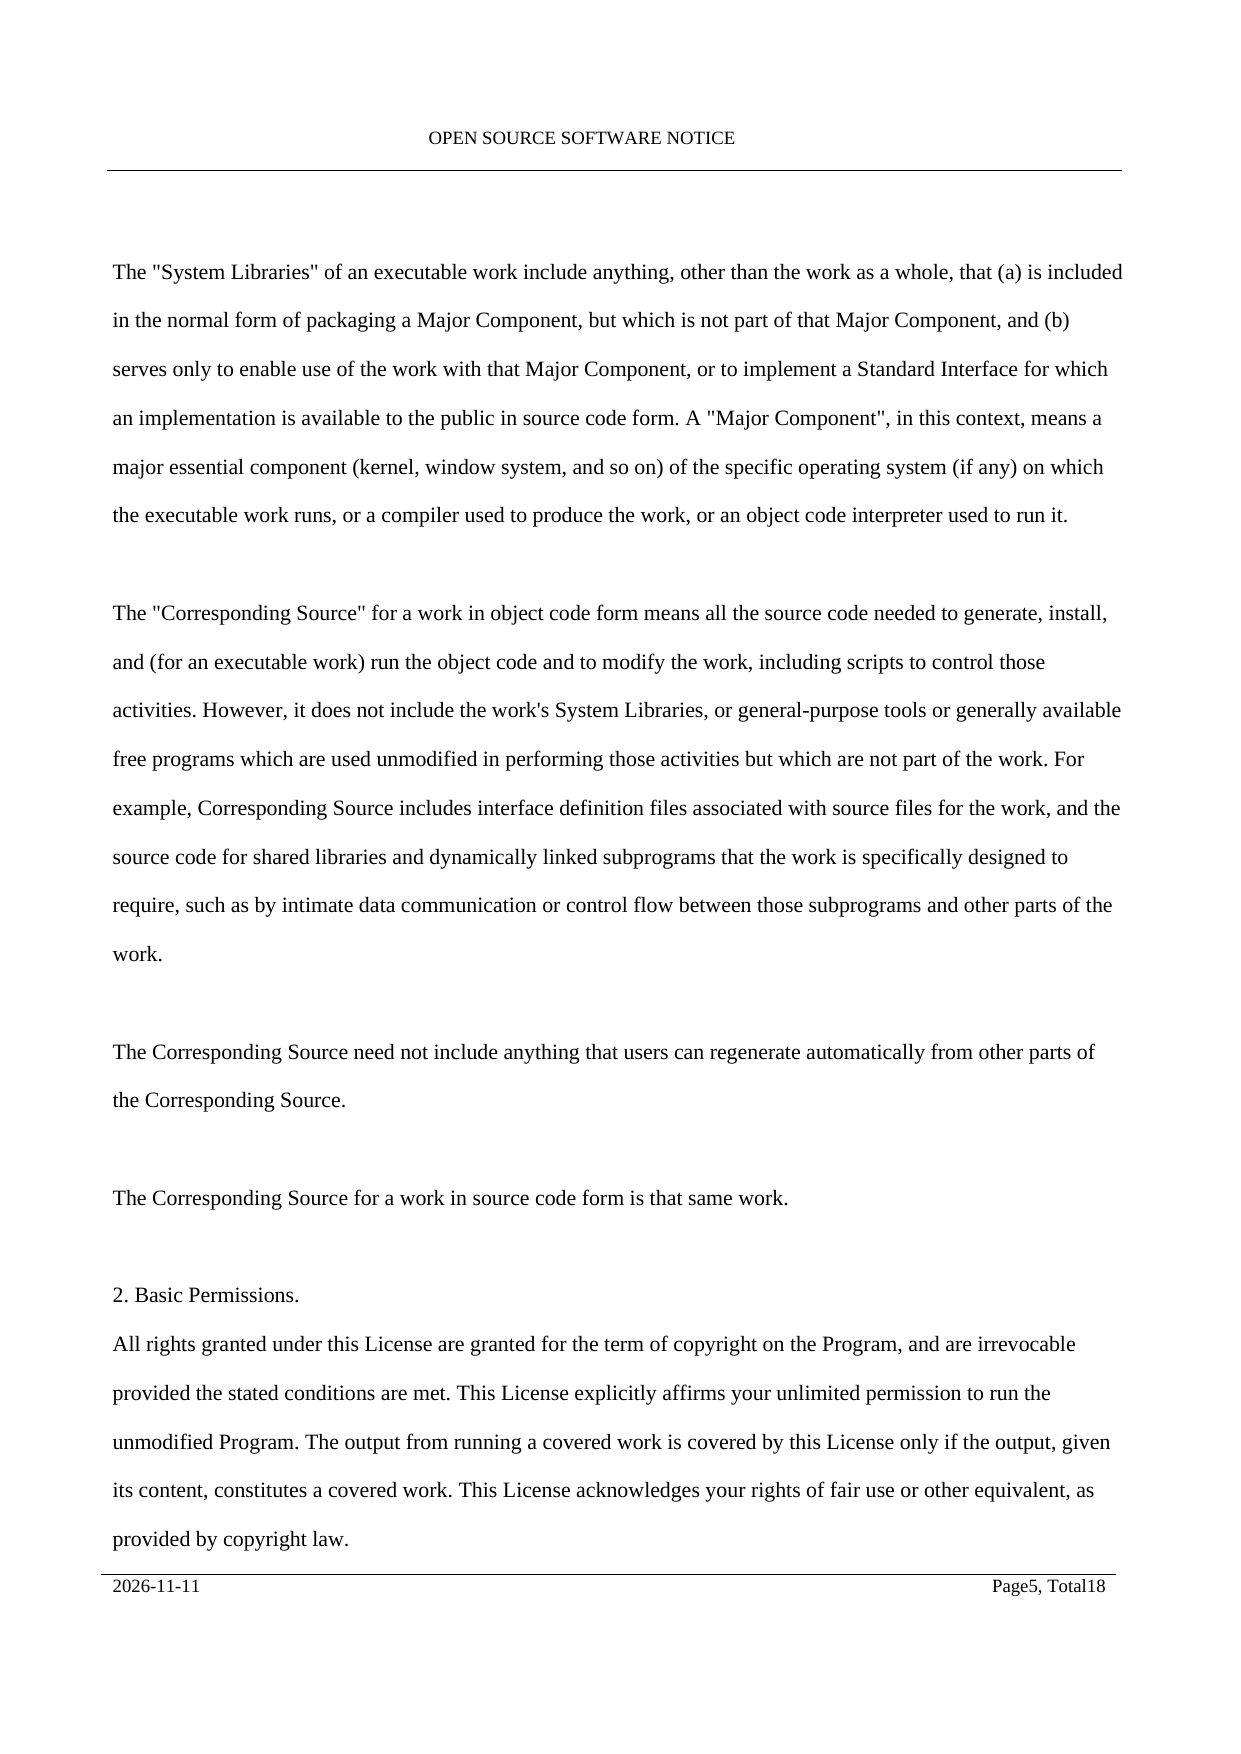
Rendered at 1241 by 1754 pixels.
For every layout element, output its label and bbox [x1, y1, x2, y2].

text [112, 206, 1128, 1555]
